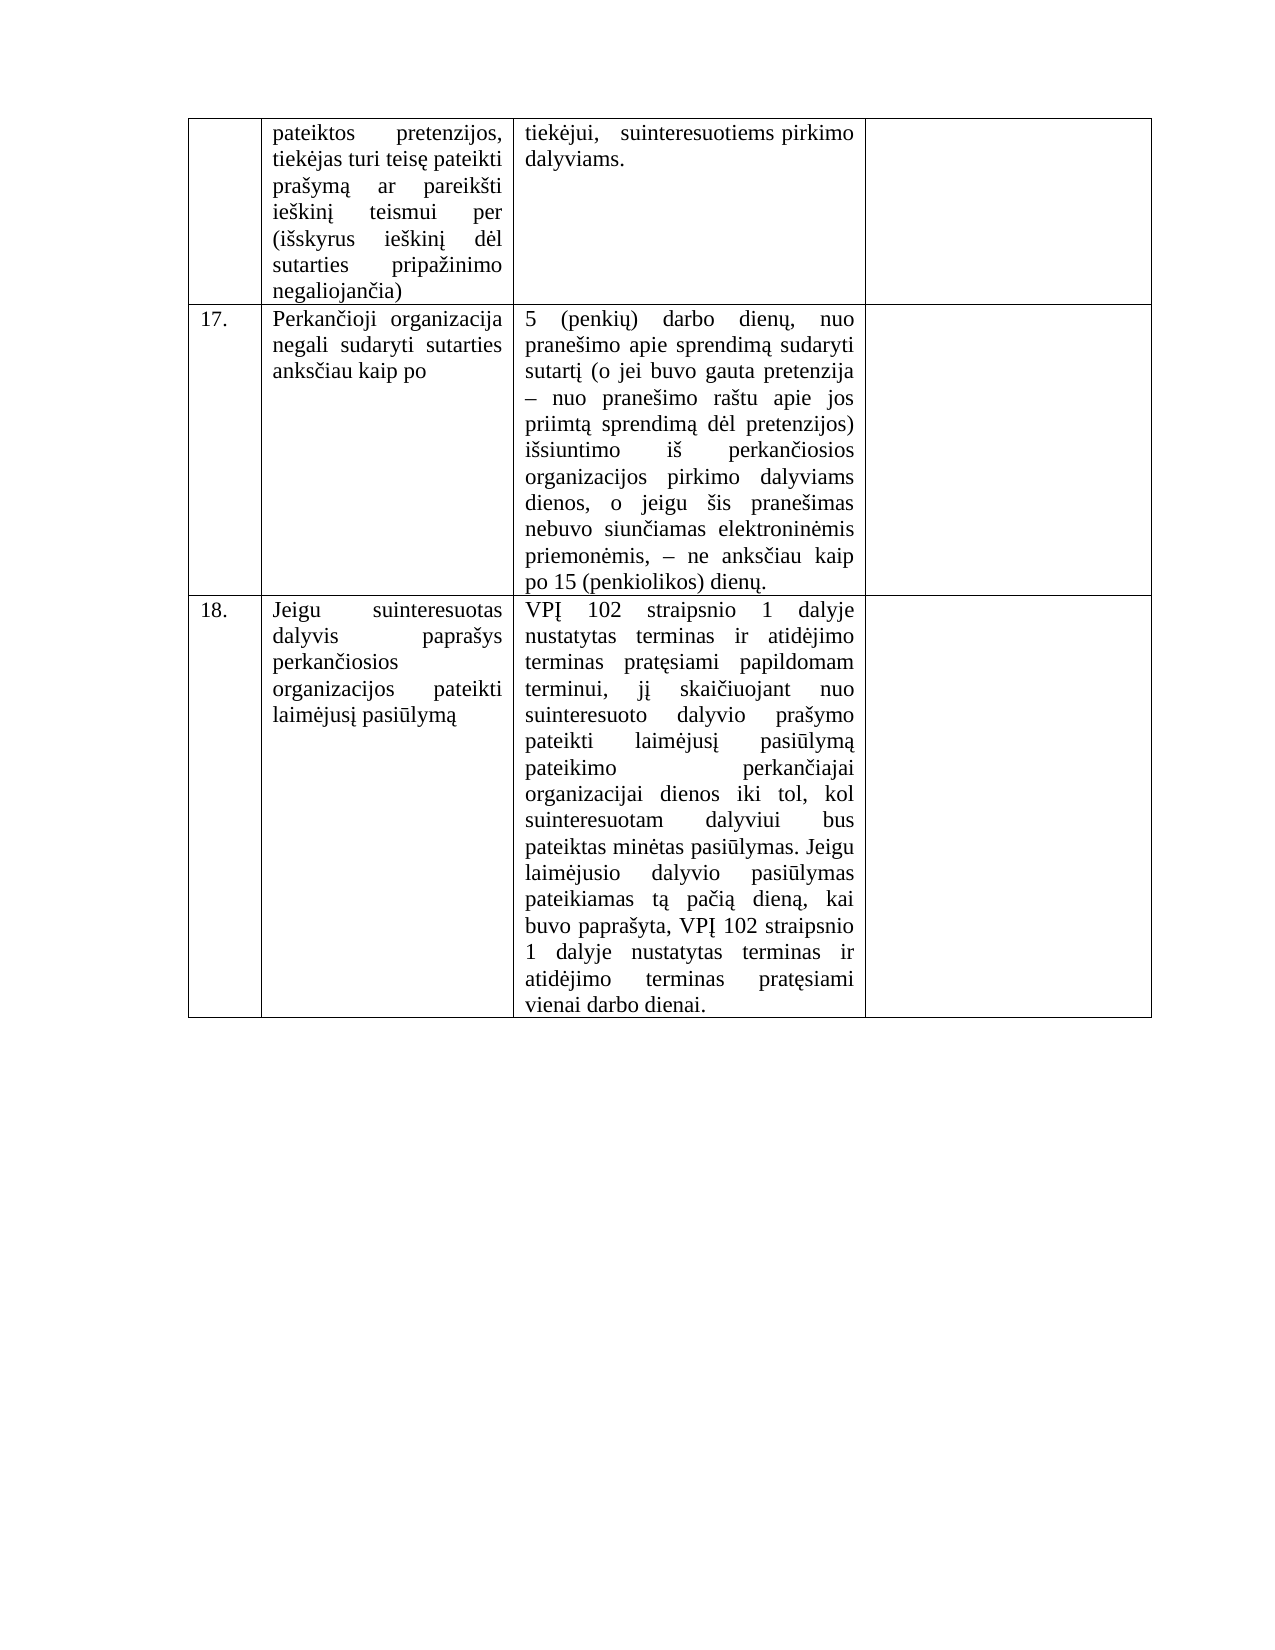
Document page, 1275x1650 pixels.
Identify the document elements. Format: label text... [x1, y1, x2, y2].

table_cell [866, 305, 1151, 594]
table_cell Jeigu suinteresuotas dalyvis paprašys perkančiosios organizacijos pateikti laimėjusį pasiūlymą [262, 596, 513, 1017]
table_cell Perkančioji organizacija negali sudaryti sutarties anksčiau kaip po [262, 305, 513, 594]
table_cell VPĮ 102 straipsnio 1 dalyje nustatytas terminas ir atidėjimo terminas pratęsiami papildomam terminui, jį skaičiuojant nuo suinteresuoto dalyvio prašymo pateikti laimėjusį pasiūlymą pateikimo perkančiajai organizacijai dienos iki tol, kol suinteresuotam dalyviui bus pateiktas minėtas pasiūlymas. Jeigu laimėjusio dalyvio pasiūlymas pateikiamas tą pačią dieną, kai buvo paprašyta, VPĮ 102 straipsnio 1 dalyje nustatytas terminas ir atidėjimo terminas pratęsiami vienai darbo dienai. [514, 596, 865, 1017]
table_cell [189, 119, 261, 304]
table_cell [189, 596, 261, 1017]
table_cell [514, 119, 865, 304]
table_cell [866, 596, 1151, 1017]
table_cell [866, 119, 1151, 304]
table_cell [189, 305, 261, 594]
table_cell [262, 119, 513, 304]
table_cell 5 (penkių) darbo dienų, nuo pranešimo apie sprendimą sudaryti sutartį (o jei buvo gauta pretenzija – nuo pranešimo raštu apie jos priimtą sprendimą dėl pretenzijos) išsiuntimo iš perkančiosios organizacijos pirkimo dalyviams dienos, o jeigu šis pranešimas nebuvo siunčiamas elektroninėmis priemonėmis, – ne anksčiau kaip po 15 (penkiolikos) dienų. [514, 305, 865, 594]
